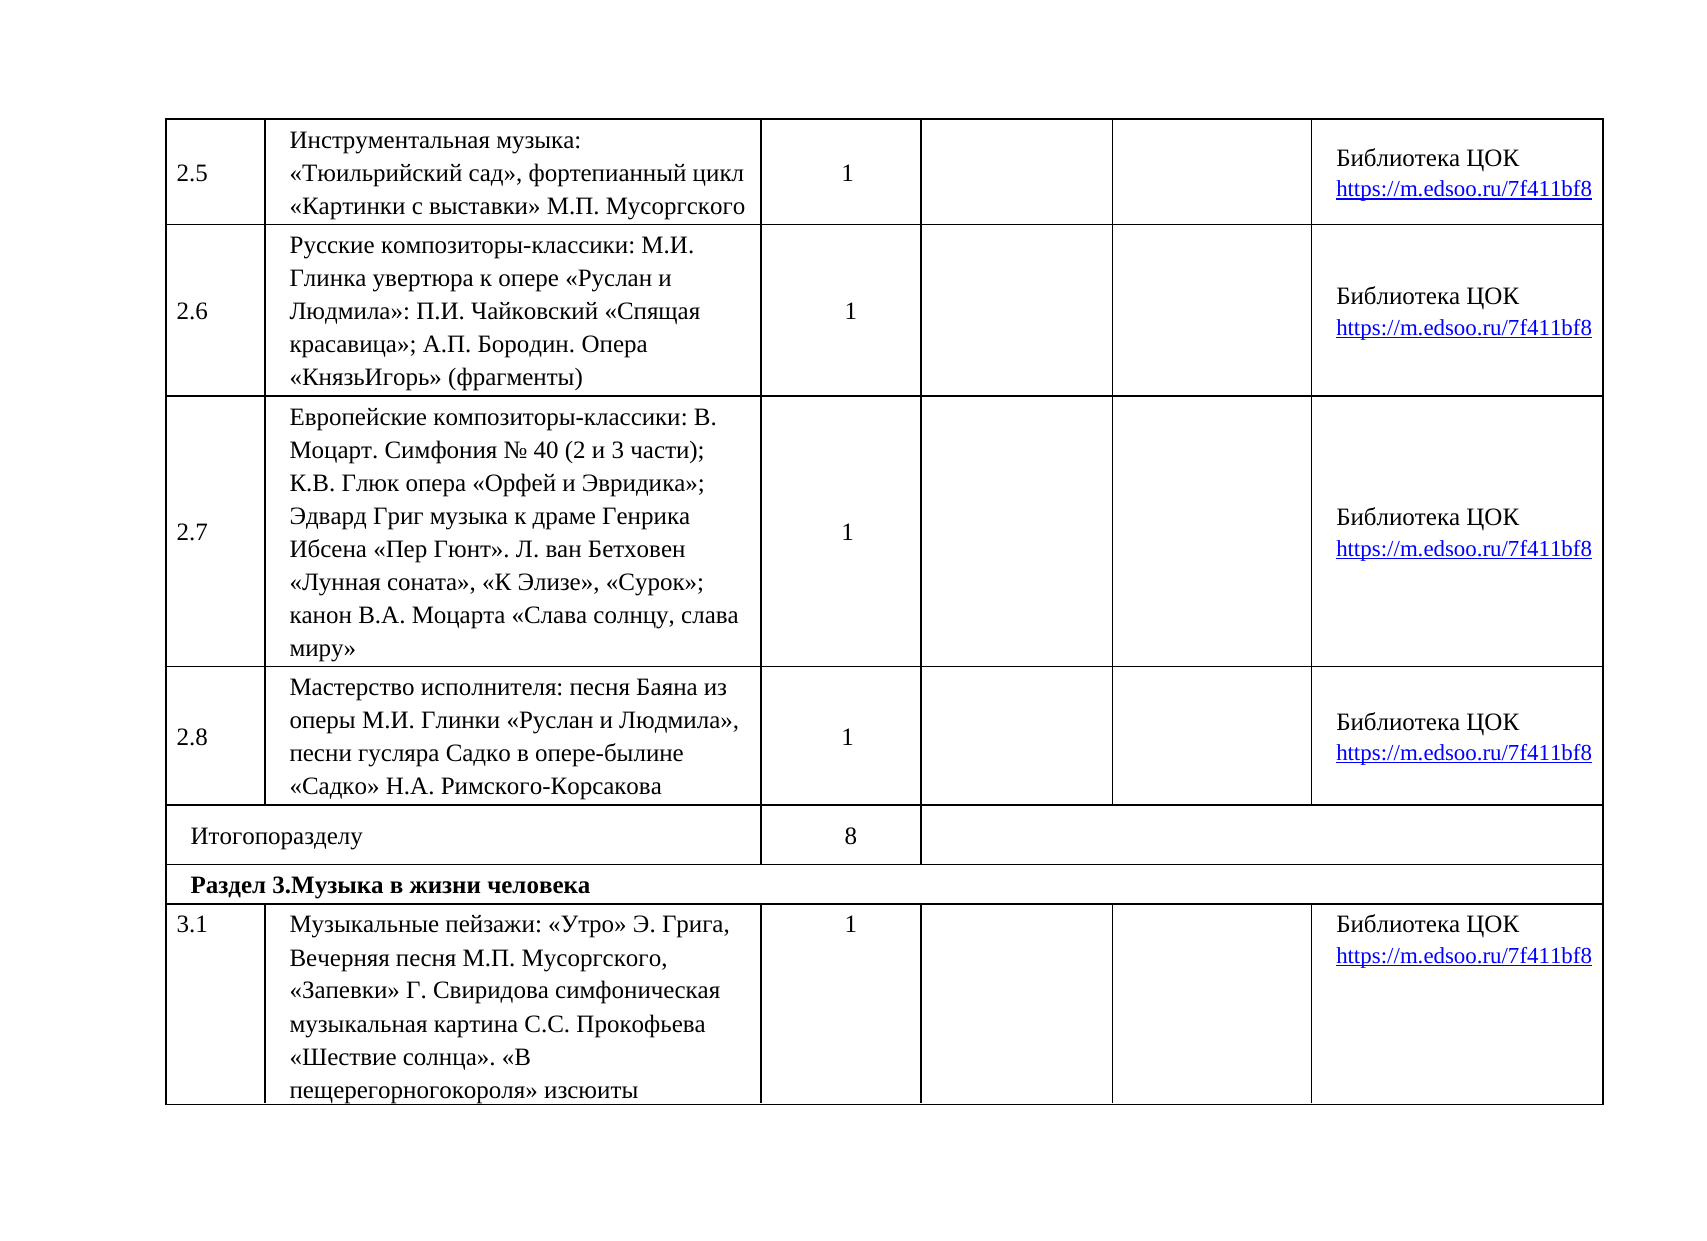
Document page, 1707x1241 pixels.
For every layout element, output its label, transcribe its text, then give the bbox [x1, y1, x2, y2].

table_cell 1 [762, 667, 920, 804]
table_cell Европейские композиторы-классики: В. Моцарт. Симфония № 40 (2 и 3 части); К.В. Глюк опера «Орфей и Эвридика»; Эдвард Григ музыка к драме Генрика Ибсена «Пер Гюнт». Л. ван Бетховен «Лунная соната», «К Элизе», «Сурок»; канон В.А. Моцарта «Слава солнцу, слава миру» [266, 397, 760, 666]
table_cell 8 [762, 806, 920, 863]
table_cell [922, 397, 1112, 666]
table_cell Библиотека ЦОК https://m.edsoo.ru/7f411bf8 [1312, 397, 1602, 666]
table_cell [1113, 667, 1311, 804]
table_cell 2.5 [167, 120, 264, 223]
table_cell 1 [762, 225, 920, 395]
table_cell [1113, 120, 1311, 223]
table_cell [922, 806, 1602, 863]
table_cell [266, 905, 760, 1103]
table_cell Итогопоразделу [167, 806, 760, 863]
table_cell Мастерство исполнителя: песня Баяна из оперы М.И. Глинки «Руслан и Людмила», песни гусляра Садко в опере-былине «Садко» Н.А. Римского-Корсакова [266, 667, 760, 804]
table_cell Раздел 3.Музыка в жизни человека [167, 865, 1602, 903]
table_cell [922, 225, 1112, 395]
table_cell [922, 667, 1112, 804]
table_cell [1312, 905, 1602, 1103]
table_cell [1113, 905, 1311, 1103]
table_cell Инструментальная музыка: «Тюильрийский сад», фортепианный цикл «Картинки с выставки» М.П. Мусоргского [266, 120, 760, 223]
table_cell 1 [762, 120, 920, 223]
table_cell 1 [762, 905, 920, 1103]
table_cell Библиотека ЦОК https://m.edsoo.ru/7f411bf8 [1312, 667, 1602, 804]
table_cell Русские композиторы-классики: М.И. Глинка увертюра к опере «Руслан и Людмила»: П.И. Чайковский «Спящая красавица»; А.П. Бородин. Опера «КнязьИгорь» (фрагменты) [266, 225, 760, 395]
table_cell 1 [762, 397, 920, 666]
table_cell 3.1 [167, 905, 264, 1103]
table_cell 2.7 [167, 397, 264, 666]
table_cell [1113, 225, 1311, 395]
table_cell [1312, 120, 1602, 223]
table_cell [922, 120, 1112, 223]
table_cell 2.6 [167, 225, 264, 395]
table_cell 2.8 [167, 667, 264, 804]
table_cell [922, 905, 1112, 1103]
table_cell [1113, 397, 1311, 666]
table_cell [1312, 225, 1602, 395]
